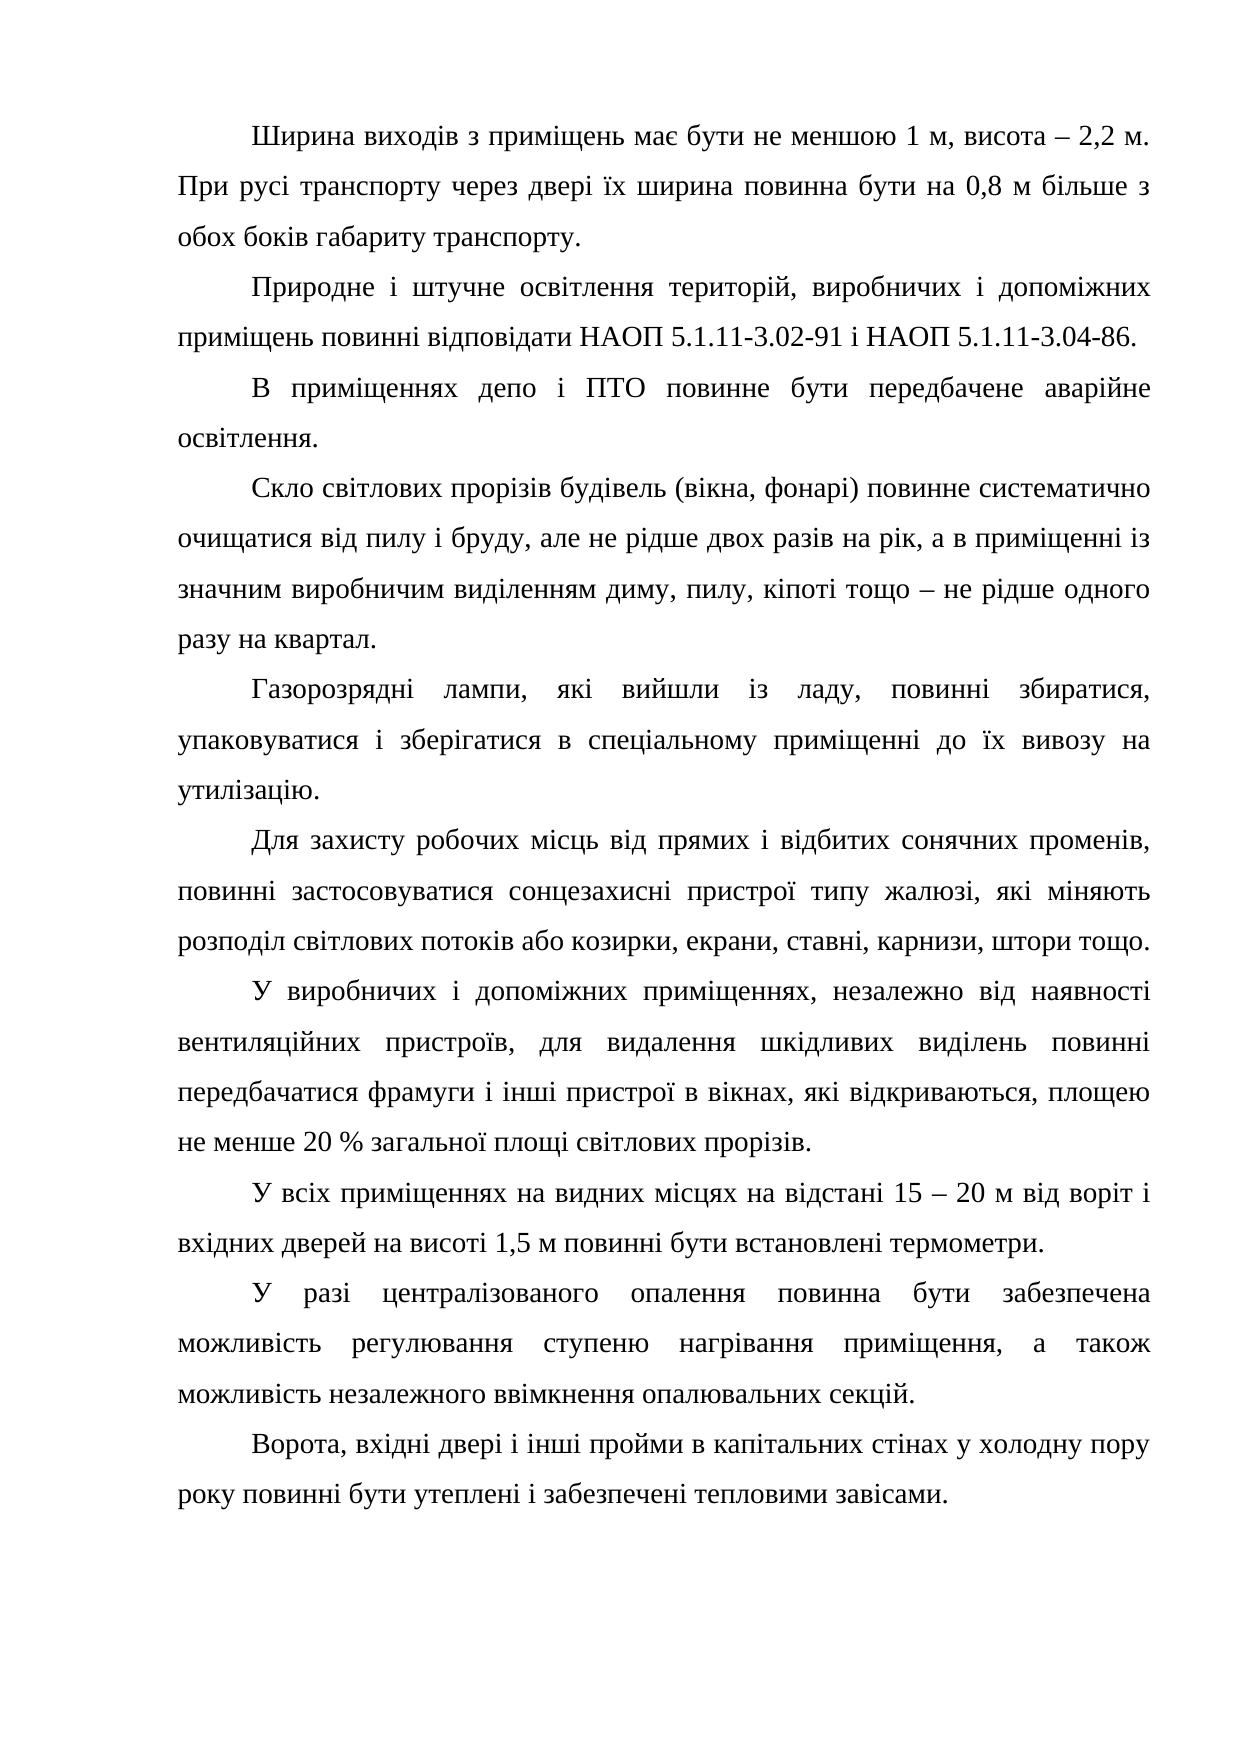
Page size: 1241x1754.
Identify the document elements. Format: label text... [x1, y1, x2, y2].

text Для захисту робочих місць від прямих і відбитих сонячних променів, повинні застосовуватися сонцезахисні пристрої типу жалюзі, які міняють розподіл світлових потоків або козирки, екрани, ставні, карнизи, штори тощо. [177, 822, 1152, 957]
text Природне і штучне освітлення територій, виробничих і допоміжних приміщень повинні відповідати НАОП 5.1.11-3.02-91 і НАОП 5.1.11-3.04-86. [177, 269, 1152, 353]
text У виробничих і допоміжних приміщеннях, незалежно від наявності вентиляційних пристроїв, для видалення шкідливих виділень повинні передбачатися фрамуги і інші пристрої в вікнах, які відкриваються, площею не менше 20 % загальної площі світлових прорізів. [177, 973, 1152, 1158]
text Скло світлових прорізів будівель (вікна, фонарі) повинне систематично очищатися від пилу і бруду, але не рідше двох разів на рік, а в приміщенні із значним виробничим виділенням диму, пилу, кіпоті тощо – не рідше одного разу на квартал. [177, 470, 1152, 655]
text У разі централізованого опалення повинна бути забезпечена можливість регулювання ступеню нагрівання приміщення, а також можливість незалежного ввімкнення опалювальних секцій. [177, 1275, 1152, 1409]
text Газорозрядні лампи, які вийшли із ладу, повинні збиратися, упаковуватися і зберігатися в спеціальному приміщенні до їх вивозу на утилізацію. [177, 672, 1152, 806]
text Ширина виходів з приміщень має бути не меншою , висота – . При русі транспорту через двері їх ширина повинна бути на більше з обох боків габариту транспорту. [177, 118, 1152, 252]
text У всіх приміщеннях на видних місцях на відстані 15 – від воріт і вхідних дверей на висоті повинні бути встановлені термометри. [177, 1175, 1152, 1258]
text В приміщеннях депо і ПТО повинне бути передбачене аварійне освітлення. [177, 370, 1152, 453]
text Ворота, вхідні двері і інші пройми в капітальних стінах у холодну пору року повинні бути утеплені і забезпечені тепловими завісами. [177, 1426, 1152, 1510]
